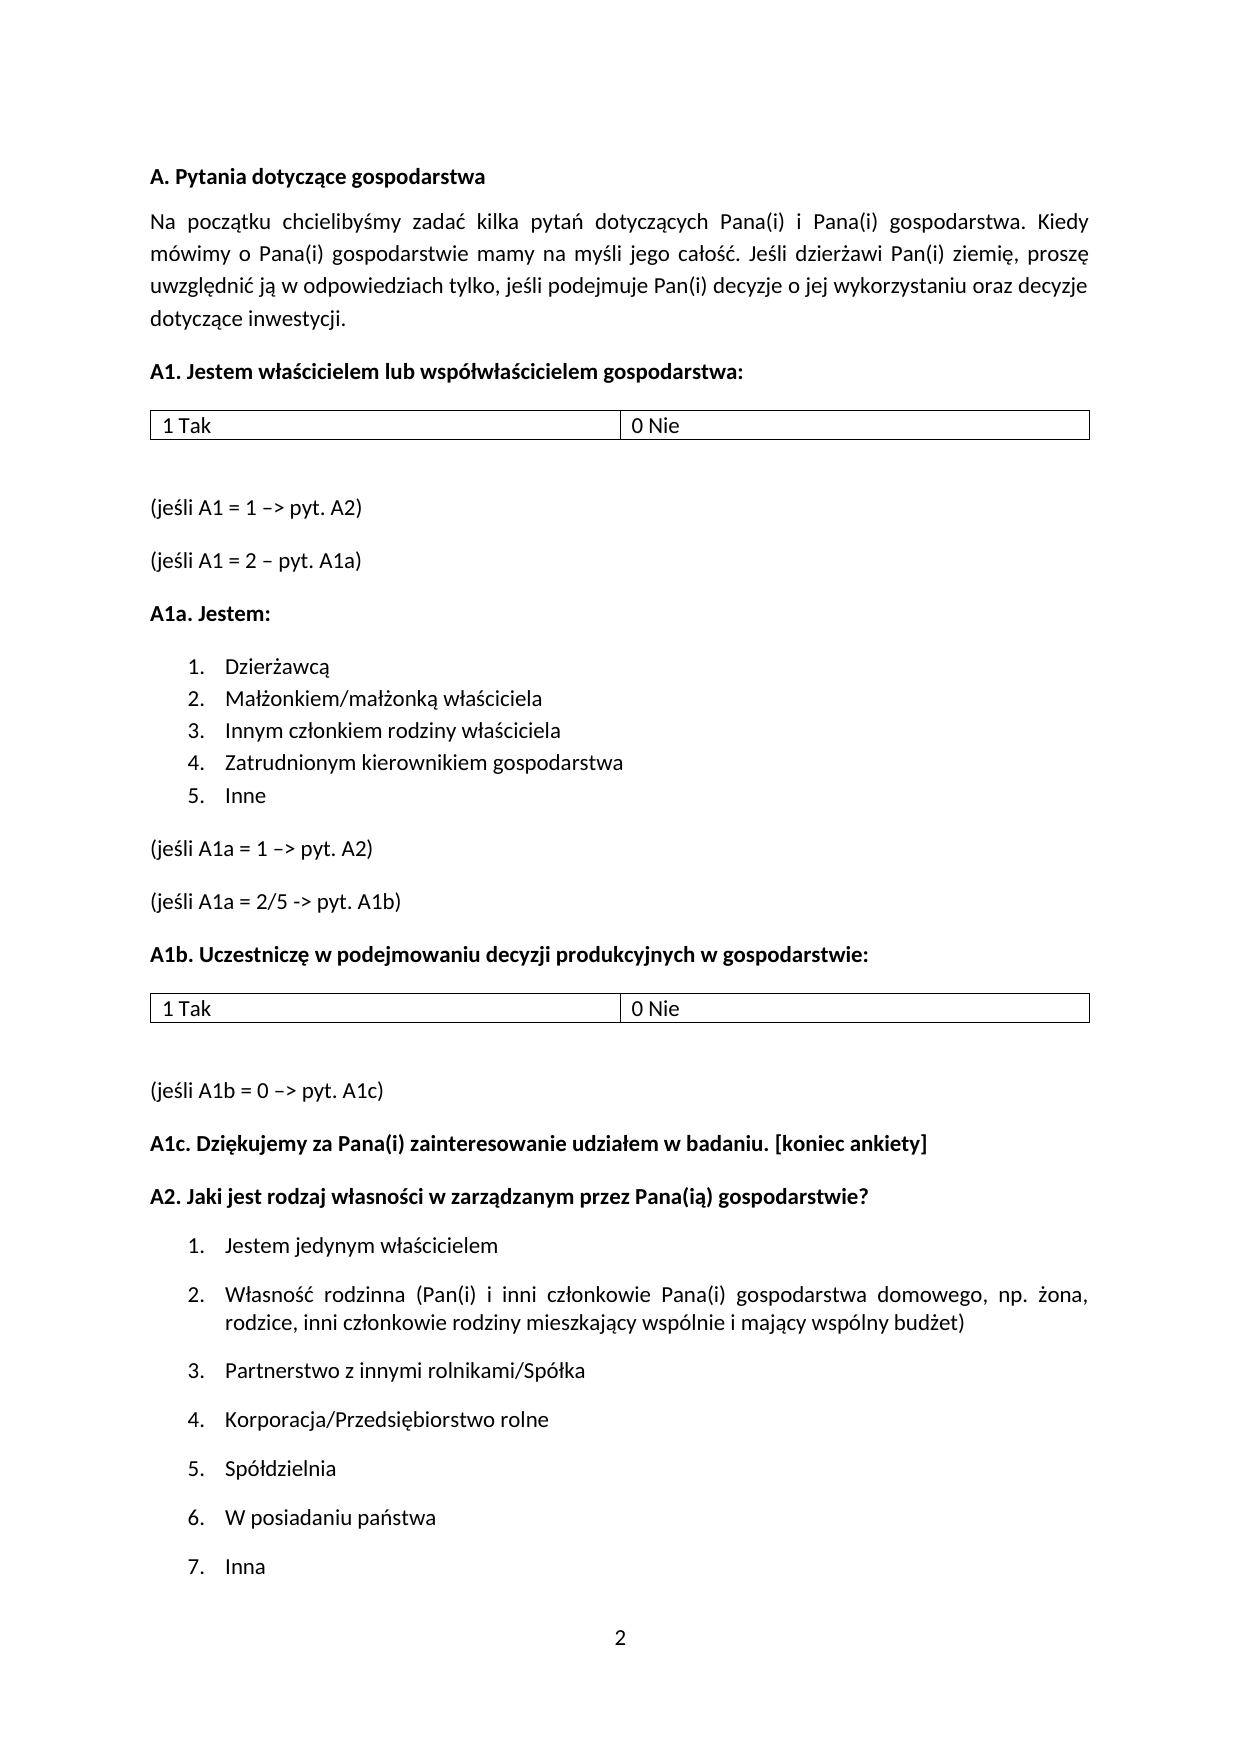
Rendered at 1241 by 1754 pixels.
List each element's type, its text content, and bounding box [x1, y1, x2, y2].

text (jeśli A1a = 2/5 -> pyt. A1b) [150, 887, 1090, 915]
list Inna [187, 1552, 1090, 1580]
text (jeśli A1 = 1 –> pyt. A2) [150, 493, 1090, 521]
table_header 0 Nie [621, 411, 1089, 439]
text A2. Jaki jest rodzaj własności w zarządzanym przez Pana(ią) gospodarstwie? [150, 1182, 1090, 1210]
list Własność rodzinna (Pan(i) i inni członkowie Pana(i) gospodarstwa domowego, np. żona, rodzice, inni członkowie rodziny mieszkający wspólnie i mający wspólny budżet) [187, 1280, 1090, 1336]
list Partnerstwo z innymi rolnikami/Spółka [187, 1357, 1090, 1384]
list Dzierżawcą [187, 652, 1090, 680]
text (jeśli A1a = 1 –> pyt. A2) [150, 834, 1090, 862]
subtitle A. Pytania dotyczące gospodarstwa [150, 162, 1090, 191]
text A1b. Uczestniczę w podejmowaniu decyzji produkcyjnych w gospodarstwie: [150, 940, 1090, 968]
list Innym członkiem rodziny właściciela [187, 716, 1090, 744]
text Na początku chcielibyśmy zadać kilka pytań dotyczących Pana(i) i Pana(i) gospodarstwa. Kiedy mówimy o Pana(i) gospodarstwie mamy na myśli jego całość. Jeśli dzierżawi Pan(i) ziemię, proszę uwzględnić ją w odpowiedziach tylko, jeśli podejmuje Pan(i) decyzje o jej wykorzystaniu oraz decyzje dotyczące inwestycji. [150, 207, 1090, 332]
list Małżonkiem/małżonką właściciela [187, 684, 1090, 712]
text A1. Jestem właścicielem lub współwłaścicielem gospodarstwa: [150, 357, 1090, 385]
list Spółdzielnia [187, 1454, 1090, 1482]
list Jestem jedynym właścicielem [187, 1231, 1090, 1259]
text A1c. Dziękujemy za Pana(i) zainteresowanie udziałem w badaniu. [koniec ankiety] [150, 1129, 1090, 1157]
text (jeśli A1 = 2 – pyt. A1a) [150, 546, 1090, 574]
table_header 1 Tak [151, 994, 620, 1022]
table_header 0 Nie [621, 994, 1089, 1022]
table_header 1 Tak [151, 411, 620, 439]
list Inne [187, 781, 1090, 809]
text (jeśli A1b = 0 –> pyt. A1c) [150, 1076, 1090, 1104]
list W posiadaniu państwa [187, 1503, 1090, 1531]
list Zatrudnionym kierownikiem gospodarstwa [187, 748, 1090, 777]
list Korporacja/Przedsiębiorstwo rolne [187, 1405, 1090, 1433]
text A1a. Jestem: [150, 599, 1090, 627]
